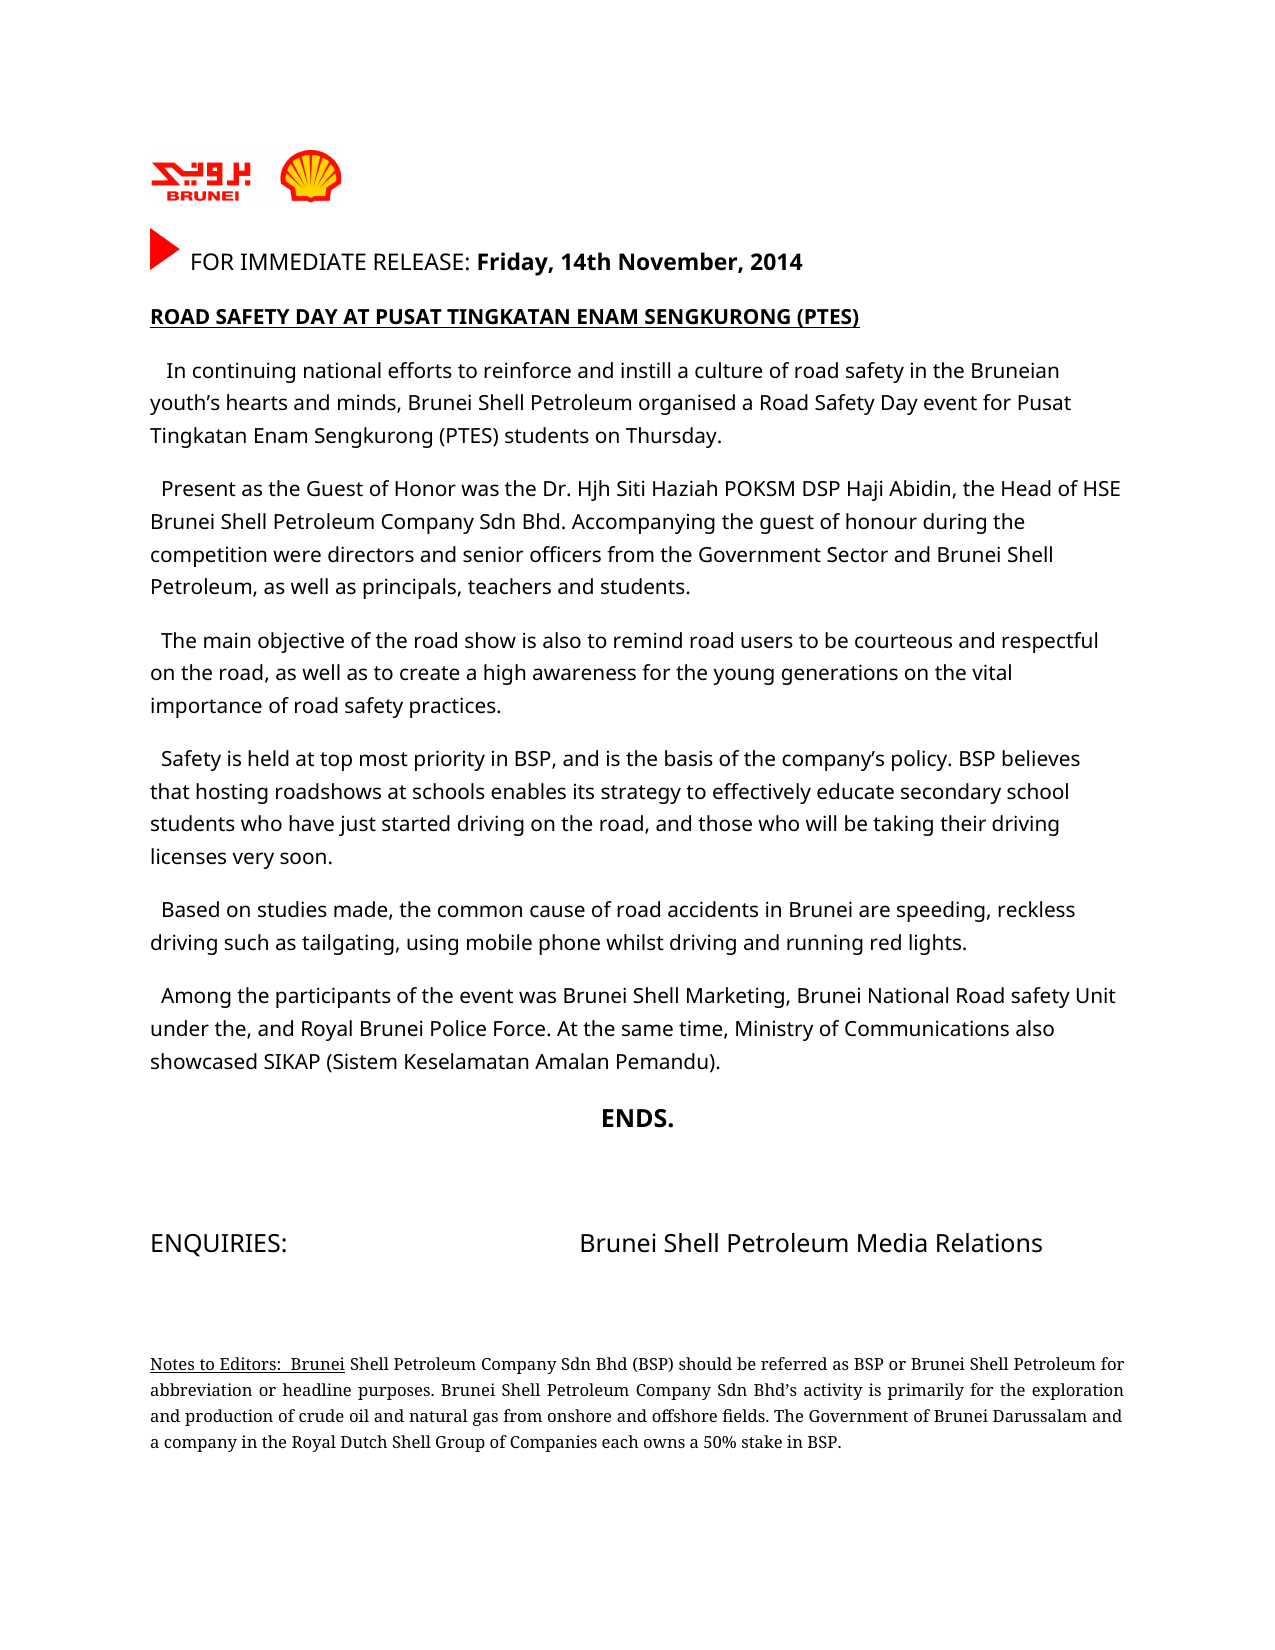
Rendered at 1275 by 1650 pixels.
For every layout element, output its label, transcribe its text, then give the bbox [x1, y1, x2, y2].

picture [150, 150, 342, 203]
table_header ENQUIRIES: Brunei Shell Petroleum Media Relations [139, 1191, 1220, 1353]
text In continuing national efforts to reinforce and instill a culture of road safety in the Bruneian youth’s hearts and minds, Brunei Shell Petroleum organised a Road Safety Day event for Pusat Tingkatan Enam Sengkurong (PTES) students on Thursday. [150, 356, 1125, 449]
text Present as the Guest of Honor was the Dr. Hjh Siti Haziah POKSM DSP Haji Abidin, the Head of HSE Brunei Shell Petroleum Company Sdn Bhd. Accompanying the guest of honour during the competition were directors and senior officers from the Government Sector and Brunei Shell Petroleum, as well as principals, teachers and students. [150, 474, 1125, 601]
text ENDS. [150, 1100, 1125, 1134]
text Based on studies made, the common cause of road accidents in Brunei are speeding, reckless driving such as tailgating, using mobile phone whilst driving and running red lights. [150, 896, 1125, 957]
text ROAD SAFETY DAY AT PUSAT TINGKATAN ENAM SENGKURONG (PTES) [150, 302, 1125, 331]
text FOR IMMEDIATE RELEASE: Friday, 14th November, 2014 [150, 228, 1125, 277]
text Notes to Editors: Brunei Shell Petroleum Company Sdn Bhd (BSP) should be referred as BSP or Brunei Shell Petroleum for abbreviation or headline purposes. Brunei Shell Petroleum Company Sdn Bhd’s activity is primarily for the exploration and production of crude oil and natural gas from onshore and offshore fields. The Government of Brunei Darussalam and a company in the Royal Dutch Shell Group of Companies each owns a 50% stake in BSP. [150, 1353, 1125, 1454]
text Safety is held at top most priority in BSP, and is the basis of the company’s policy. BSP believes that hosting roadshows at schools enables its strategy to effectively educate secondary school students who have just started driving on the road, and those who will be taking their driving licenses very soon. [150, 744, 1125, 871]
text The main objective of the road show is also to remind road users to be courteous and respectful on the road, as well as to create a high awareness for the young generations on the vital importance of road safety practices. [150, 626, 1125, 719]
text Among the participants of the event was Brunei Shell Marketing, Brunei National Road safety Unit under the, and Royal Brunei Police Force. At the same time, Ministry of Communications also showcased SIKAP (Sistem Keselamatan Amalan Pemandu). [150, 982, 1125, 1075]
